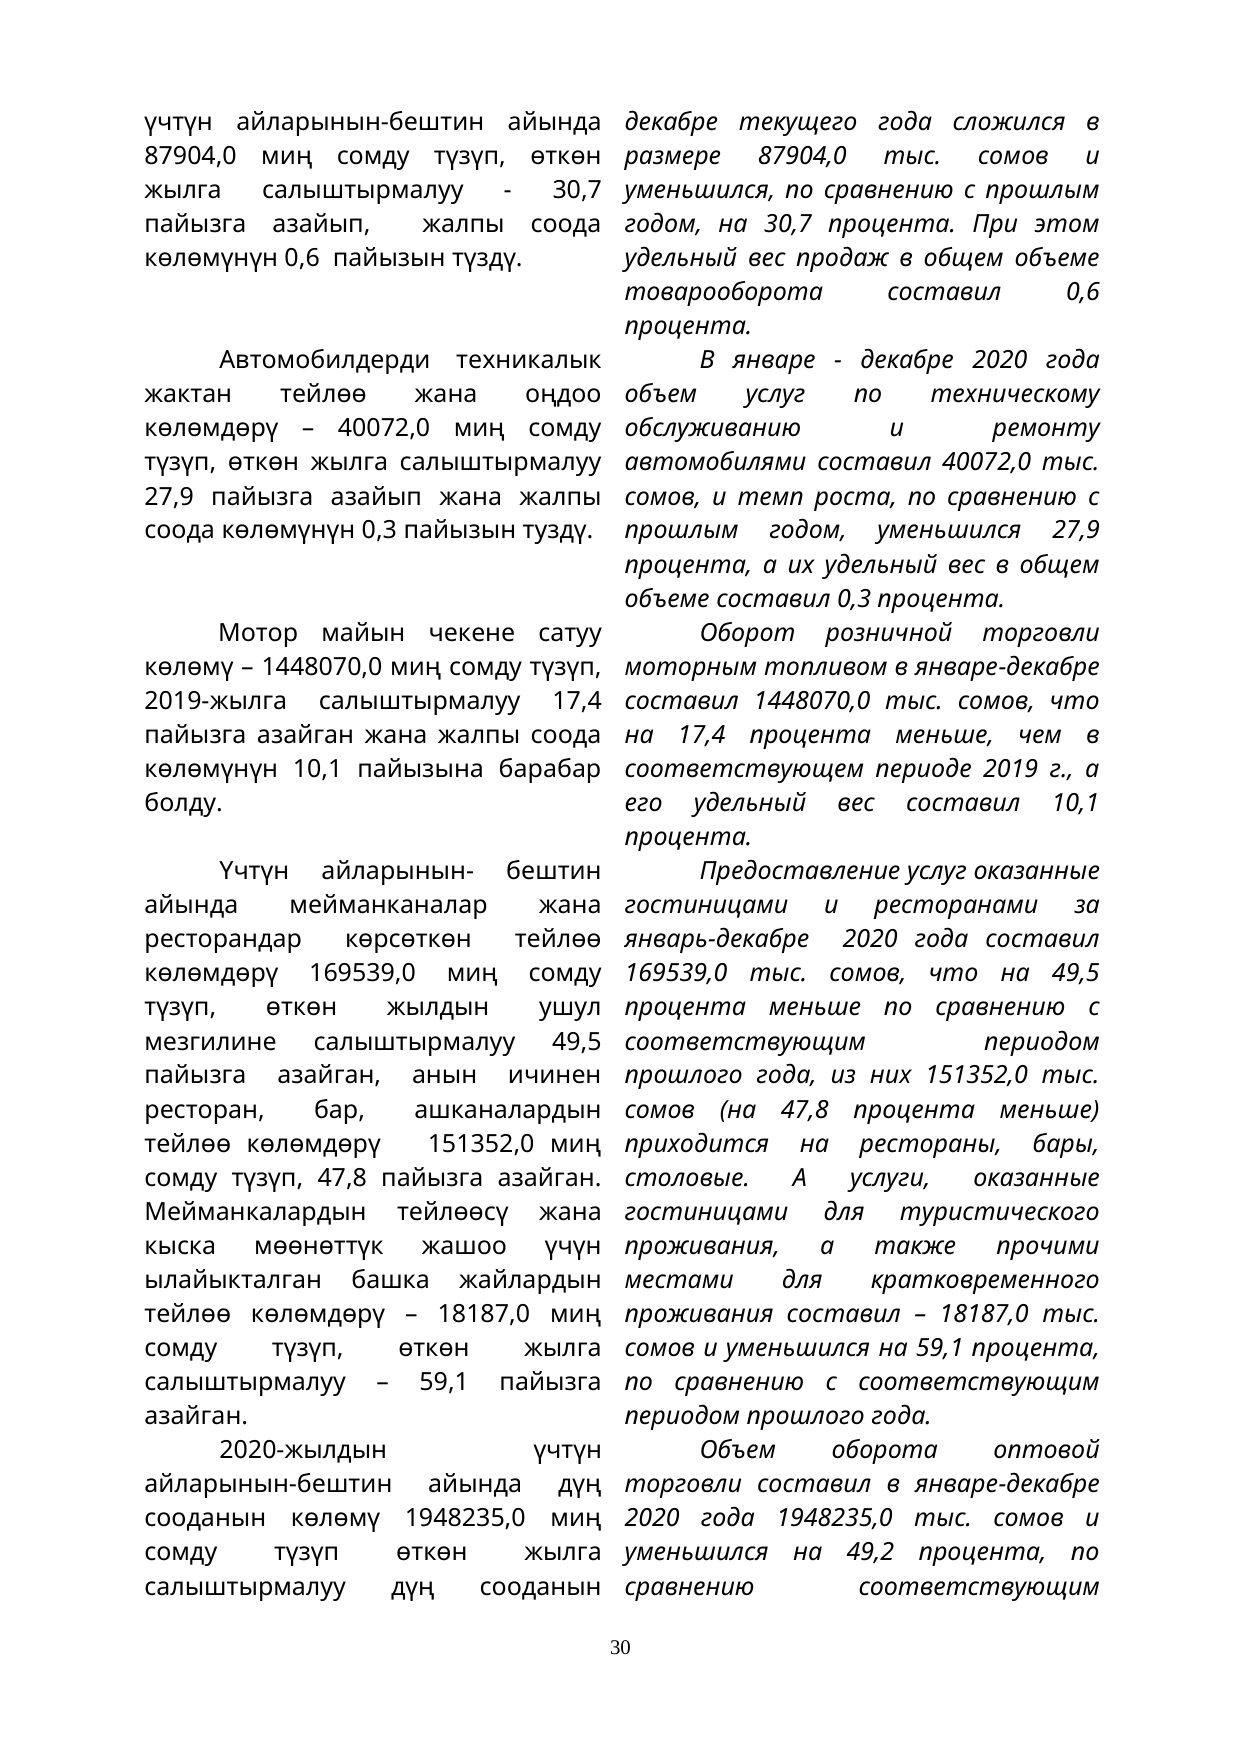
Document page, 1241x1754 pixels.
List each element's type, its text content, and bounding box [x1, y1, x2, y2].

table_cell Үчтүн айларынын- бештин айында мейманканалар жана ресторандар көрсөткөн тейлөө көлөмдөрү 169539,0 миң сомду түзүп, өткөн жылдын ушул мезгилине салыштырмалуу 49,5 пайызга азайган, анын ичинен ресторан, бар, ашканалардын тейлөө көлөмдөрү 151352,0 миң сомду түзүп, 47,8 пайызга азайган. Мейманкалардын тейлөөсү жана кыска мөөнөттүк жашоо үчүн ылайыкталган башка жайлардын тейлөө көлөмдөрү – 18187,0 миң сомду түзүп, өткөн жылга салыштырмалуу – 59,1 пайызга азайган. [133, 853, 613, 1432]
table_cell Оборот розничной торговли моторным топливом в январе-декабре составил 1448070,0 тыс. сомов, что на 17,4 процента меньше, чем в соответствующем периоде 2019 г., а его удельный вес составил 10,1 процента. [613, 614, 1111, 853]
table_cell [613, 1432, 1111, 1602]
table_cell В январе - декабре 2020 года объем услуг по техническому обслуживанию и ремонту автомобилями составил 40072,0 тыс. сомов, и темп роста, по сравнению с прошлым годом, уменьшился 27,9 процента, а их удельный вес в общем объеме составил 0,3 процента. [613, 342, 1111, 614]
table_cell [133, 1432, 613, 1602]
table_cell Мотор майын чекене сатуу көлөмү – 1448070,0 миң сомду түзүп, 2019-жылга салыштырмалуу 17,4 пайызга азайган жана жалпы соода көлөмүнүн 10,1 пайызына барабар болду. [133, 614, 613, 853]
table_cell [133, 104, 613, 342]
table_cell Предоставление услуг оказанные гостиницами и ресторанами за январь-декабре 2020 года составил 169539,0 тыс. сомов, что на 49,5 процента меньше по сравнению с соответствующим периодом прошлого года, из них 151352,0 тыс. сомов (на 47,8 процента меньше) приходится на рестораны, бары, столовые. А услуги, оказанные гостиницами для туристического проживания, а также прочими местами для кратковременного проживания составил – 18187,0 тыс. сомов и уменьшился на 59,1 процента, по сравнению с соответствующим периодом прошлого года. [613, 853, 1111, 1432]
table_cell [613, 104, 1111, 342]
table_cell Автомобилдерди техникалык жактан тейлөө жана оңдоо көлөмдөрү – 40072,0 миң сомду түзүп, өткөн жылга салыштырмалуу 27,9 пайызга азайып жана жалпы соода көлөмүнүн 0,3 пайызын туздү. [133, 342, 613, 614]
